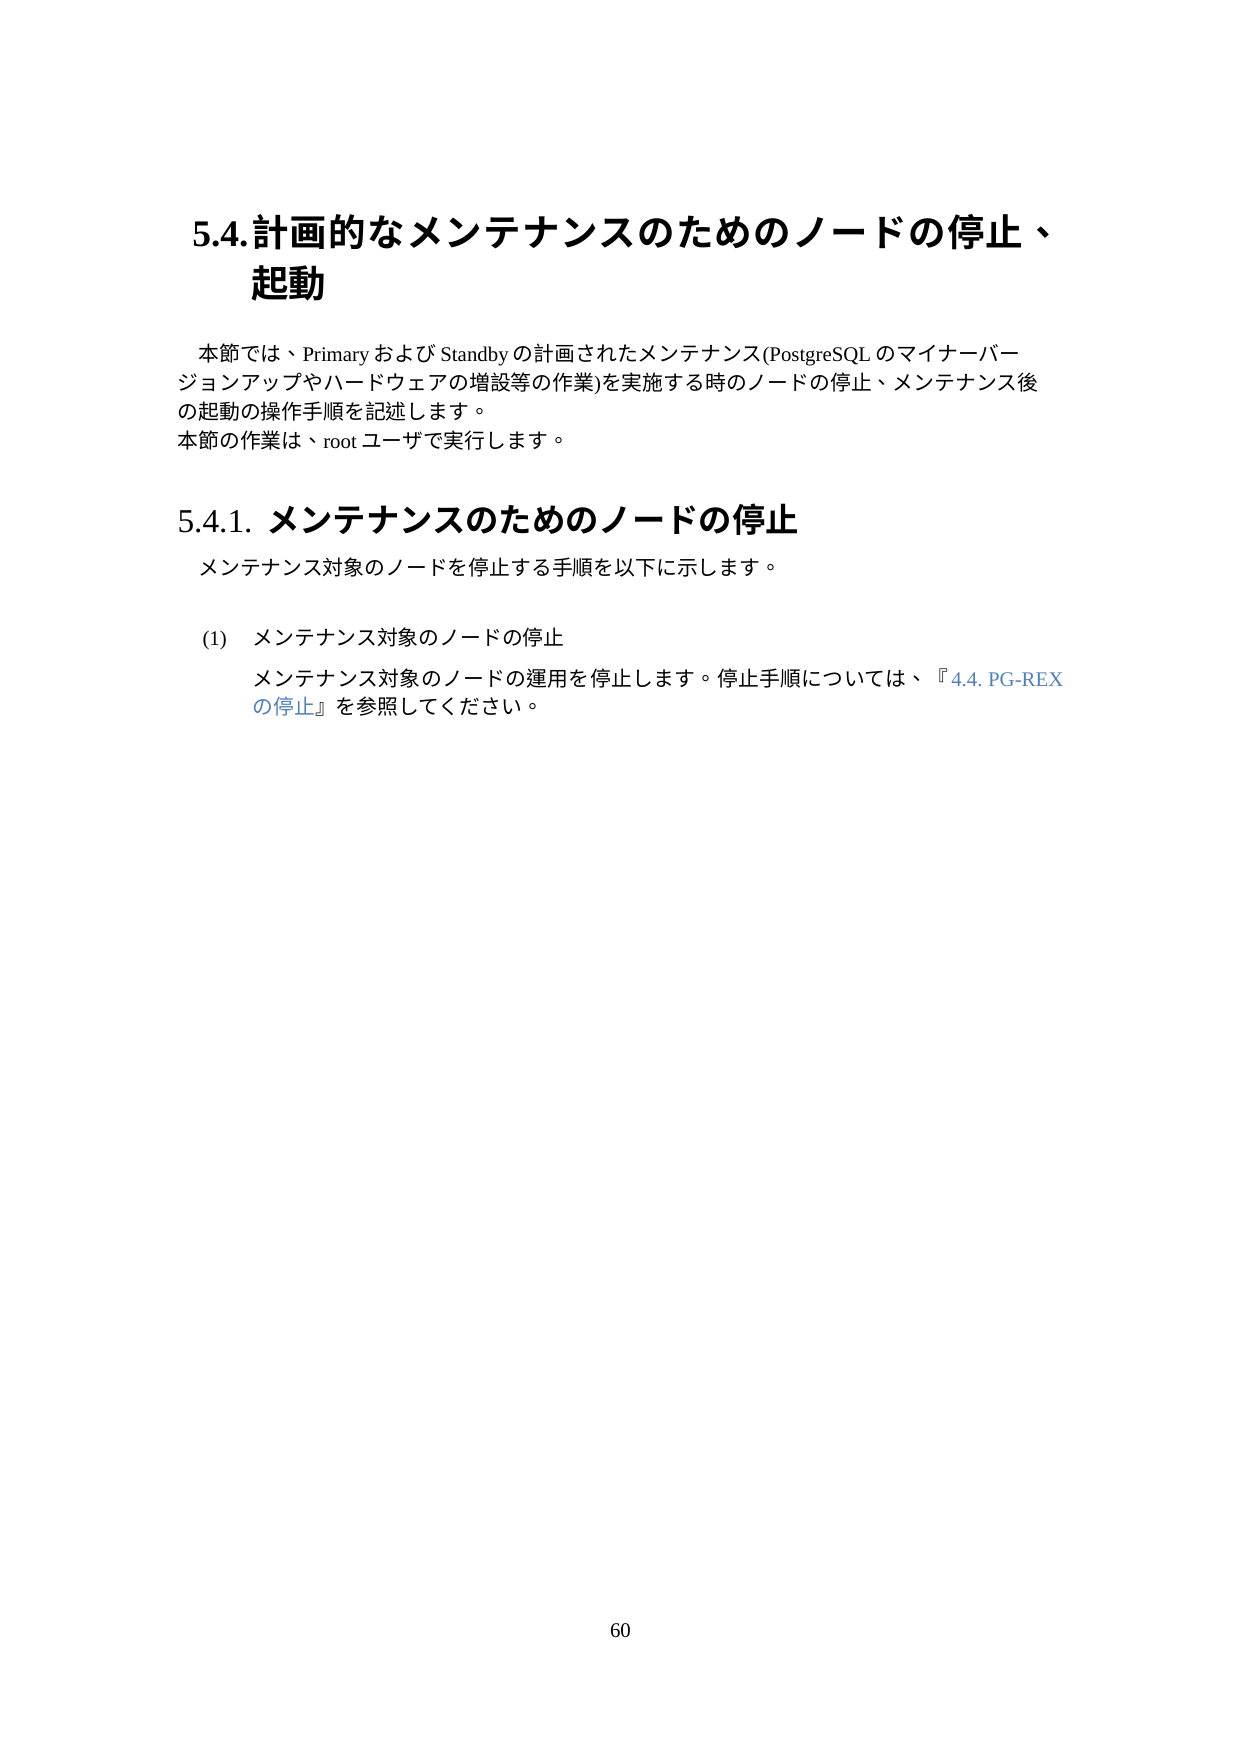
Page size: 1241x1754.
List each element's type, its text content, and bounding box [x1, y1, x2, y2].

subtitle メンテナンスのためのノードの停止 [177, 496, 1063, 542]
subtitle 計画的なメンテナンスのためのノードの停止、起動 [192, 207, 1063, 309]
text 本節の作業は、rootユーザで実行します。 [177, 426, 1054, 455]
list メンテナンス対象のノードの停止 [202, 623, 1063, 651]
list メンテナンス対象のノードの運用を停止します。停止手順については、『4.4. PG-REXの停止』を参照してください。 [202, 664, 1063, 721]
text 本節では、PrimaryおよびStandbyの計画されたメンテナンス(PostgreSQLのマイナーバージョンアップやハードウェアの増設等の作業)を実施する時のノードの停止、メンテナンス後の起動の操作手順を記述します。 [177, 338, 1054, 426]
text メンテナンス対象のノードを停止する手順を以下に示します。 [177, 552, 1054, 581]
